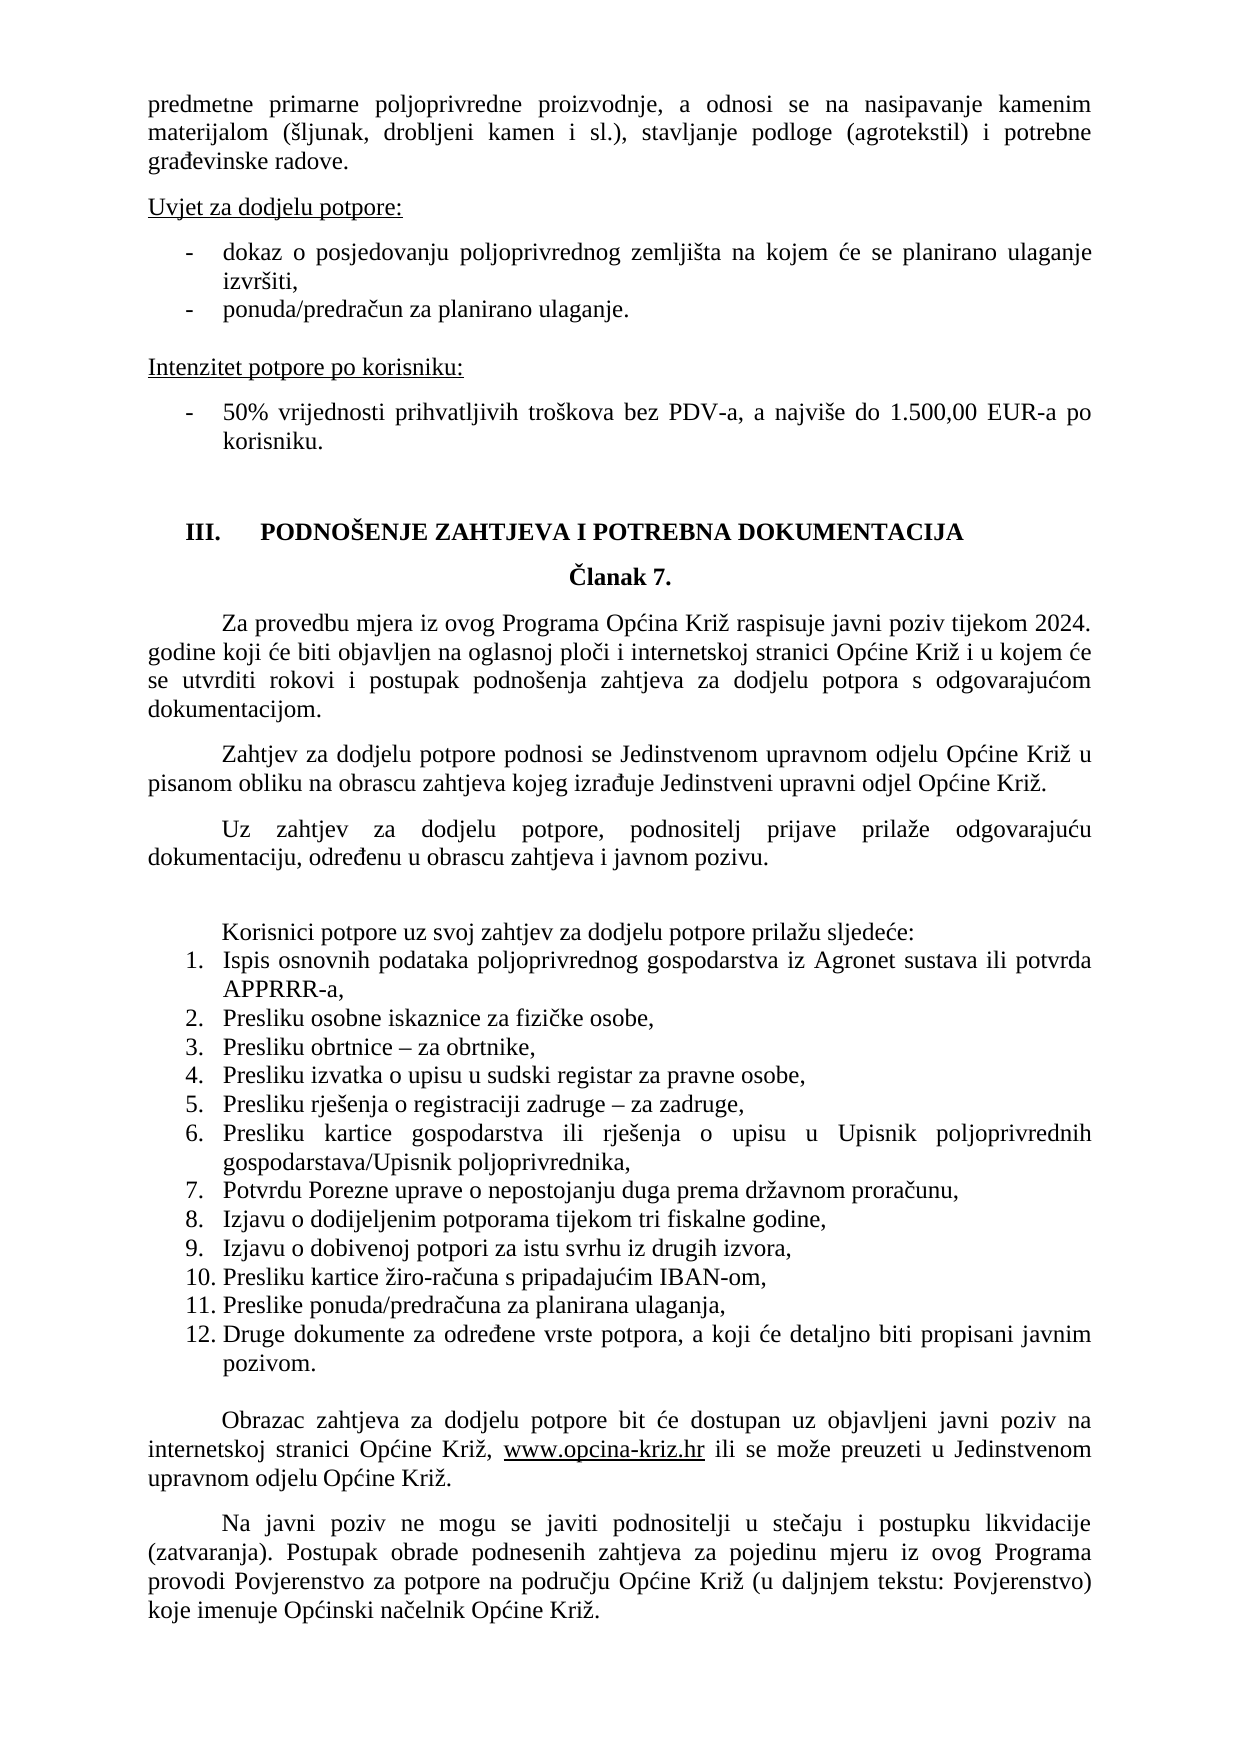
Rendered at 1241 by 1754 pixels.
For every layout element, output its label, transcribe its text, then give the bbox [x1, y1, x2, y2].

list Izjavu o dobivenoj potpori za istu svrhu iz drugih izvora, [185, 1233, 1093, 1262]
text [148, 89, 1093, 175]
text Zahtjev za dodjelu potpore podnosi se Jedinstvenom upravnom odjelu Općine Križ u pisanom obliku na obrascu zahtjeva kojeg izrađuje Jedinstveni upravni odjel Općine Križ. [148, 739, 1093, 797]
text Na javni poziv ne mogu se javiti podnositelji u stečaju i postupku likvidacije (zatvaranja). Postupak obrade podnesenih zahtjeva za pojedinu mjeru iz ovog Programa provodi Povjerenstvo za potpore na području Općine Križ (u daljnjem tekstu: Povjerenstvo) koje imenuje Općinski načelnik Općine Križ. [148, 1508, 1093, 1623]
list PODNOŠENJE ZAHTJEVA I POTREBNA DOKUMENTACIJA [185, 517, 1093, 546]
list Presliku osobne iskaznice za fizičke osobe, [185, 1003, 1093, 1032]
text Za provedbu mjera iz ovog Programa Općina Križ raspisuje javni poziv tijekom 2024. godine koji će biti objavljen na oglasnoj ploči i internetskoj stranici Općine Križ i u kojem će se utvrditi rokovi i postupak podnošenja zahtjeva za dodjelu potpora s odgovarajućom dokumentacijom. [148, 608, 1093, 723]
list dokaz o posjedovanju poljoprivrednog zemljišta na kojem će se planirano ulaganje izvršiti, [185, 237, 1093, 294]
text Intenzitet potpore po korisniku: [148, 352, 1093, 381]
text Članak 7. [148, 562, 1093, 591]
list Presliku kartice gospodarstva ili rješenja o upisu u Upisnik poljoprivrednih gospodarstava/Upisnik poljoprivrednika, [185, 1118, 1093, 1175]
list Presliku kartice žiro-računa s pripadajućim IBAN-om, [185, 1262, 1093, 1290]
text Obrazac zahtjeva za dodjelu potpore bit će dostupan uz objavljeni javni poziv na internetskoj stranici Općine Križ, www.opcina-kriz.hr ili se može preuzeti u Jedinstvenom upravnom odjelu Općine Križ. [148, 1405, 1093, 1492]
text Korisnici potpore uz svoj zahtjev za dodjelu potpore prilažu sljedeće: [148, 917, 1093, 945]
text Uvjet za dodjelu potpore: [148, 192, 1093, 220]
list Presliku izvatka o upisu u sudski registar za pravne osobe, [185, 1060, 1093, 1089]
list Presliku obrtnice – za obrtnike, [185, 1032, 1093, 1060]
list 50% vrijednosti prihvatljivih troškova bez PDV-a, a najviše do 1.500,00 EUR-a po korisniku. [185, 397, 1093, 455]
list Izjavu o dodijeljenim potporama tijekom tri fiskalne godine, [185, 1204, 1093, 1233]
text Uz zahtjev za dodjelu potpore, podnositelj prijave prilaže odgovarajuću dokumentaciju, određenu u obrascu zahtjeva i javnom pozivu. [148, 814, 1093, 871]
list Potvrdu Porezne uprave o nepostojanju duga prema državnom proračunu, [185, 1175, 1093, 1204]
list Ispis osnovnih podataka poljoprivrednog gospodarstva iz Agronet sustava ili potvrda APPRRR-a, [185, 945, 1093, 1003]
list Presliku rješenja o registraciji zadruge – za zadruge, [185, 1089, 1093, 1118]
list Preslike ponuda/predračuna za planirana ulaganja, [185, 1290, 1093, 1319]
list Druge dokumente za određene vrste potpora, a koji će detaljno biti propisani javnim pozivom. [185, 1319, 1093, 1377]
list ponuda/predračun za planirano ulaganje. [185, 294, 1093, 323]
